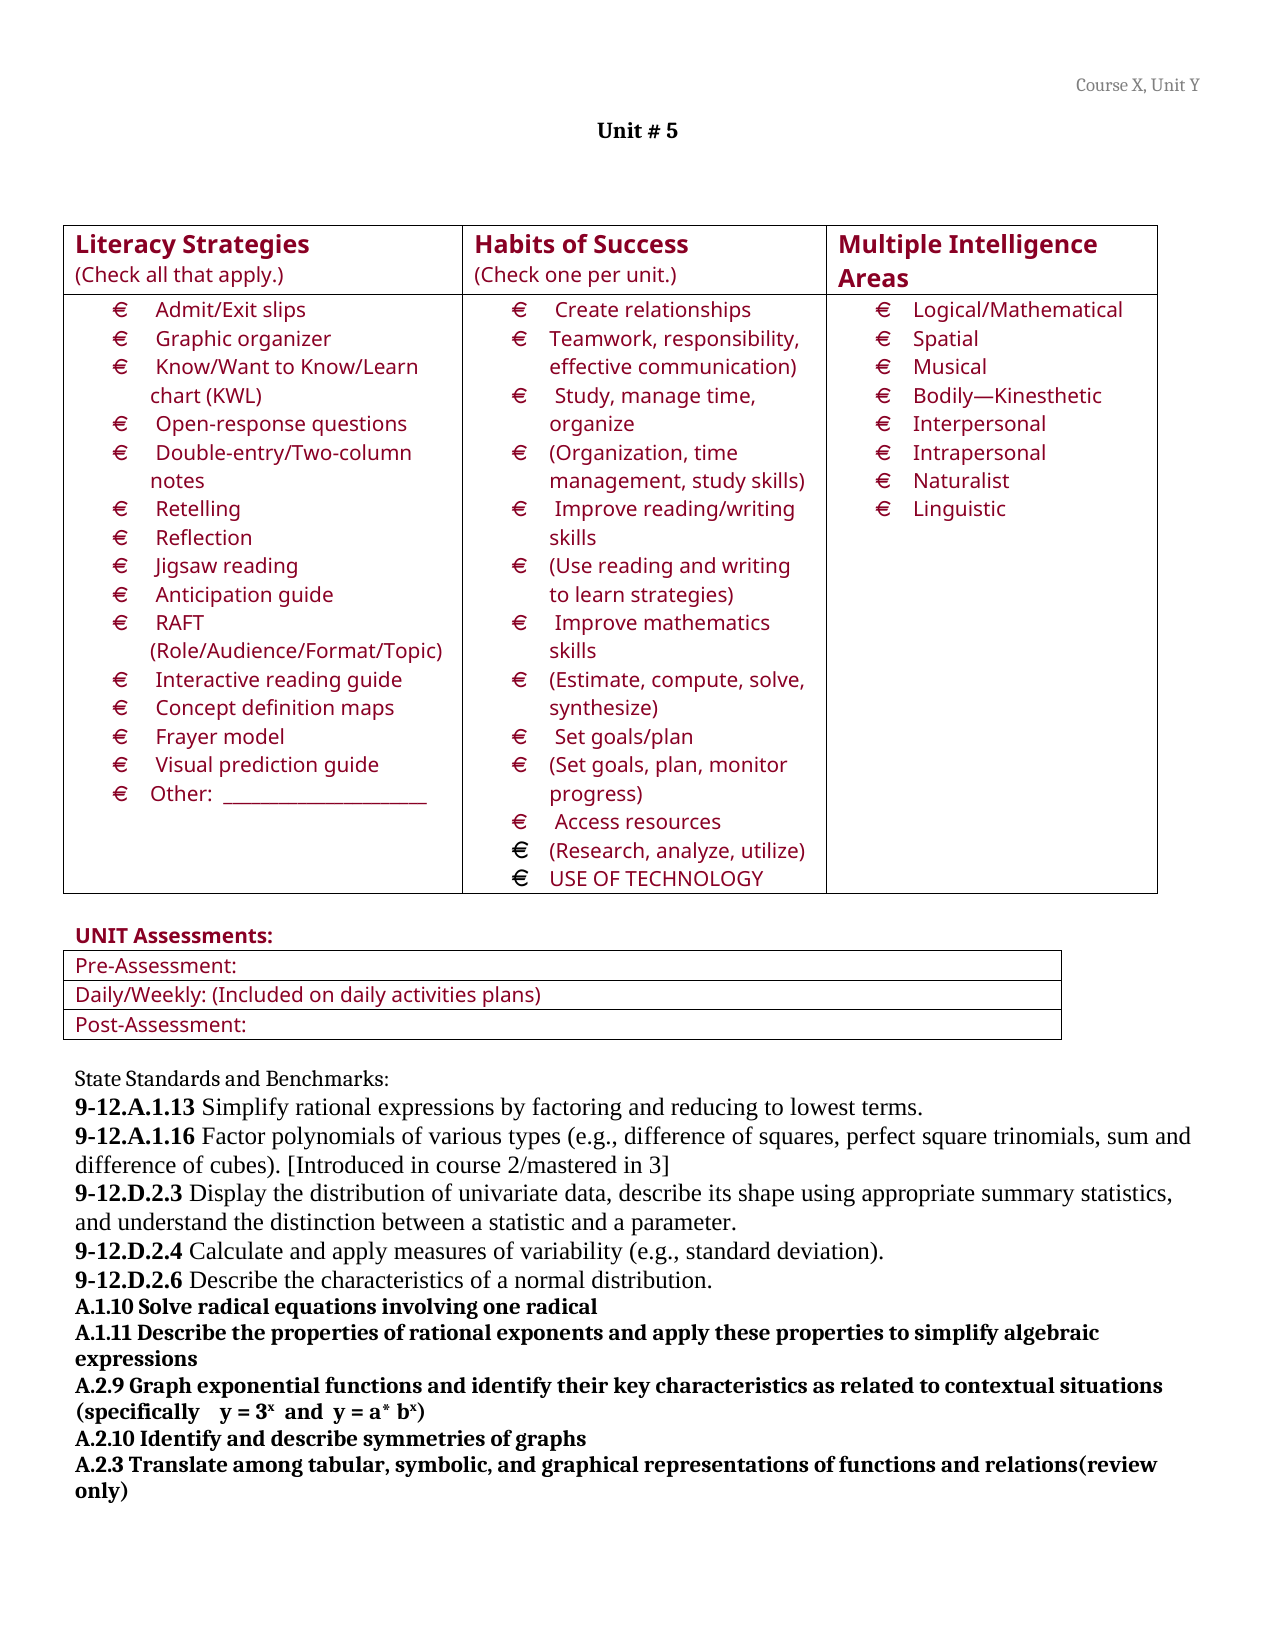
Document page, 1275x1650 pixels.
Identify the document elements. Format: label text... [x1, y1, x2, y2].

text UNIT Assessments: [75, 922, 1200, 950]
table_header Pre-Assessment: [64, 951, 1061, 979]
text 9-12.D.2.4 Calculate and apply measures of variability (e.g., standard deviation). [75, 1236, 1200, 1265]
table_header Literacy Strategies (Check all that apply.) [64, 226, 462, 294]
text 9-12.A.1.16 Factor polynomials of various types (e.g., difference of squares, perfect square trinomials, sum and difference of cubes). [Introduced in course 2/mastered in 3] [75, 1121, 1200, 1178]
table_cell Post-Assessment: [64, 1010, 1061, 1038]
table_header Habits of Success (Check one per unit.) [463, 226, 826, 294]
text Unit # 5 [75, 118, 1200, 144]
text A.2.10 Identify and describe symmetries of graphs [75, 1425, 1200, 1452]
text A.1.10 Solve radical equations involving one radical [75, 1293, 1200, 1320]
table_header Multiple Intelligence Areas [827, 226, 1157, 294]
table_cell Daily/Weekly: (Included on daily activities plans) [64, 981, 1061, 1009]
text State Standards and Benchmarks: [75, 1066, 1200, 1092]
table_cell Admit/Exit slips Graphic organizer Know/Want to Know/Learn chart (KWL) Open-response questions Double-entry/Two-column notes Retelling Reflection Jigsaw reading Anticipation guide RAFT (Role/Audience/Format/Topic) Interactive reading guide Concept definition maps Frayer model Visual prediction guide Other: ______________________ [64, 295, 462, 893]
text 9-12.A.1.13 Simplify rational expressions by factoring and reducing to lowest terms. [75, 1092, 1200, 1121]
table_cell Logical/Mathematical Spatial Musical Bodily—Kinesthetic Interpersonal Intrapersonal Naturalist Linguistic [827, 295, 1157, 893]
text A.2.9 Graph exponential functions and identify their key characteristics as related to contextual situations (specifically y = 3x and y = a* bx) [75, 1373, 1200, 1425]
text 9-12.D.2.3 Display the distribution of univariate data, describe its shape using appropriate summary statistics, and understand the distinction between a statistic and a parameter. [75, 1178, 1200, 1236]
text 9-12.D.2.6 Describe the characteristics of a normal distribution. [75, 1265, 1200, 1293]
text A.2.3 Translate among tabular, symbolic, and graphical representations of functions and relations(review only) [75, 1452, 1200, 1504]
text A.1.11 Describe the properties of rational exponents and apply these properties to simplify algebraic expressions [75, 1320, 1200, 1373]
table_cell Create relationships Teamwork, responsibility, effective communication) Study, manage time, organize (Organization, time management, study skills) Improve reading/writing skills (Use reading and writing to learn strategies) Improve mathematics skills (Estimate, compute, solve, synthesize) Set goals/plan (Set goals, plan, monitor progress) Access resources (Research, analyze, utilize) USE OF TECHNOLOGY [463, 295, 826, 893]
